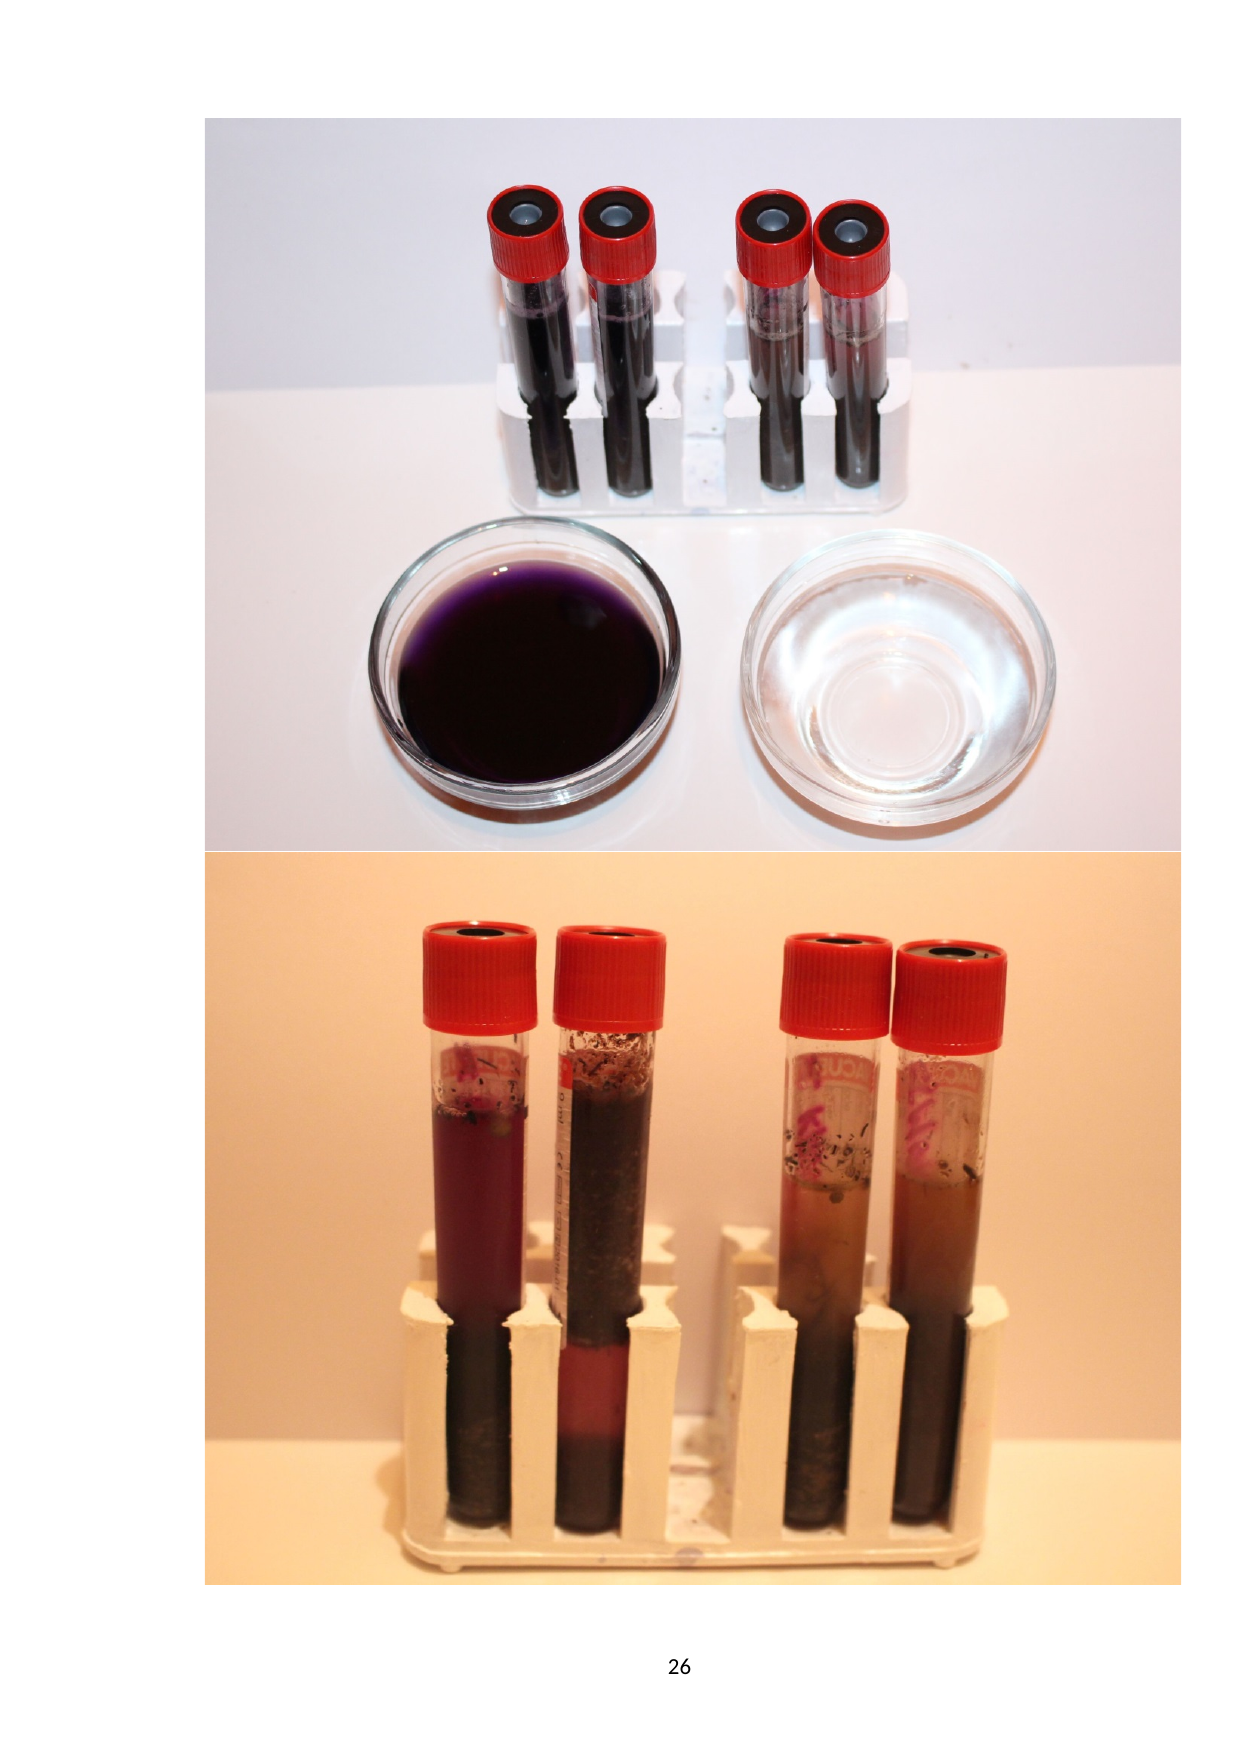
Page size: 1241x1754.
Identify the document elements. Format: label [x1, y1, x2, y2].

picture [204, 118, 1182, 851]
picture [204, 852, 1182, 1585]
text [177, 118, 1181, 1585]
